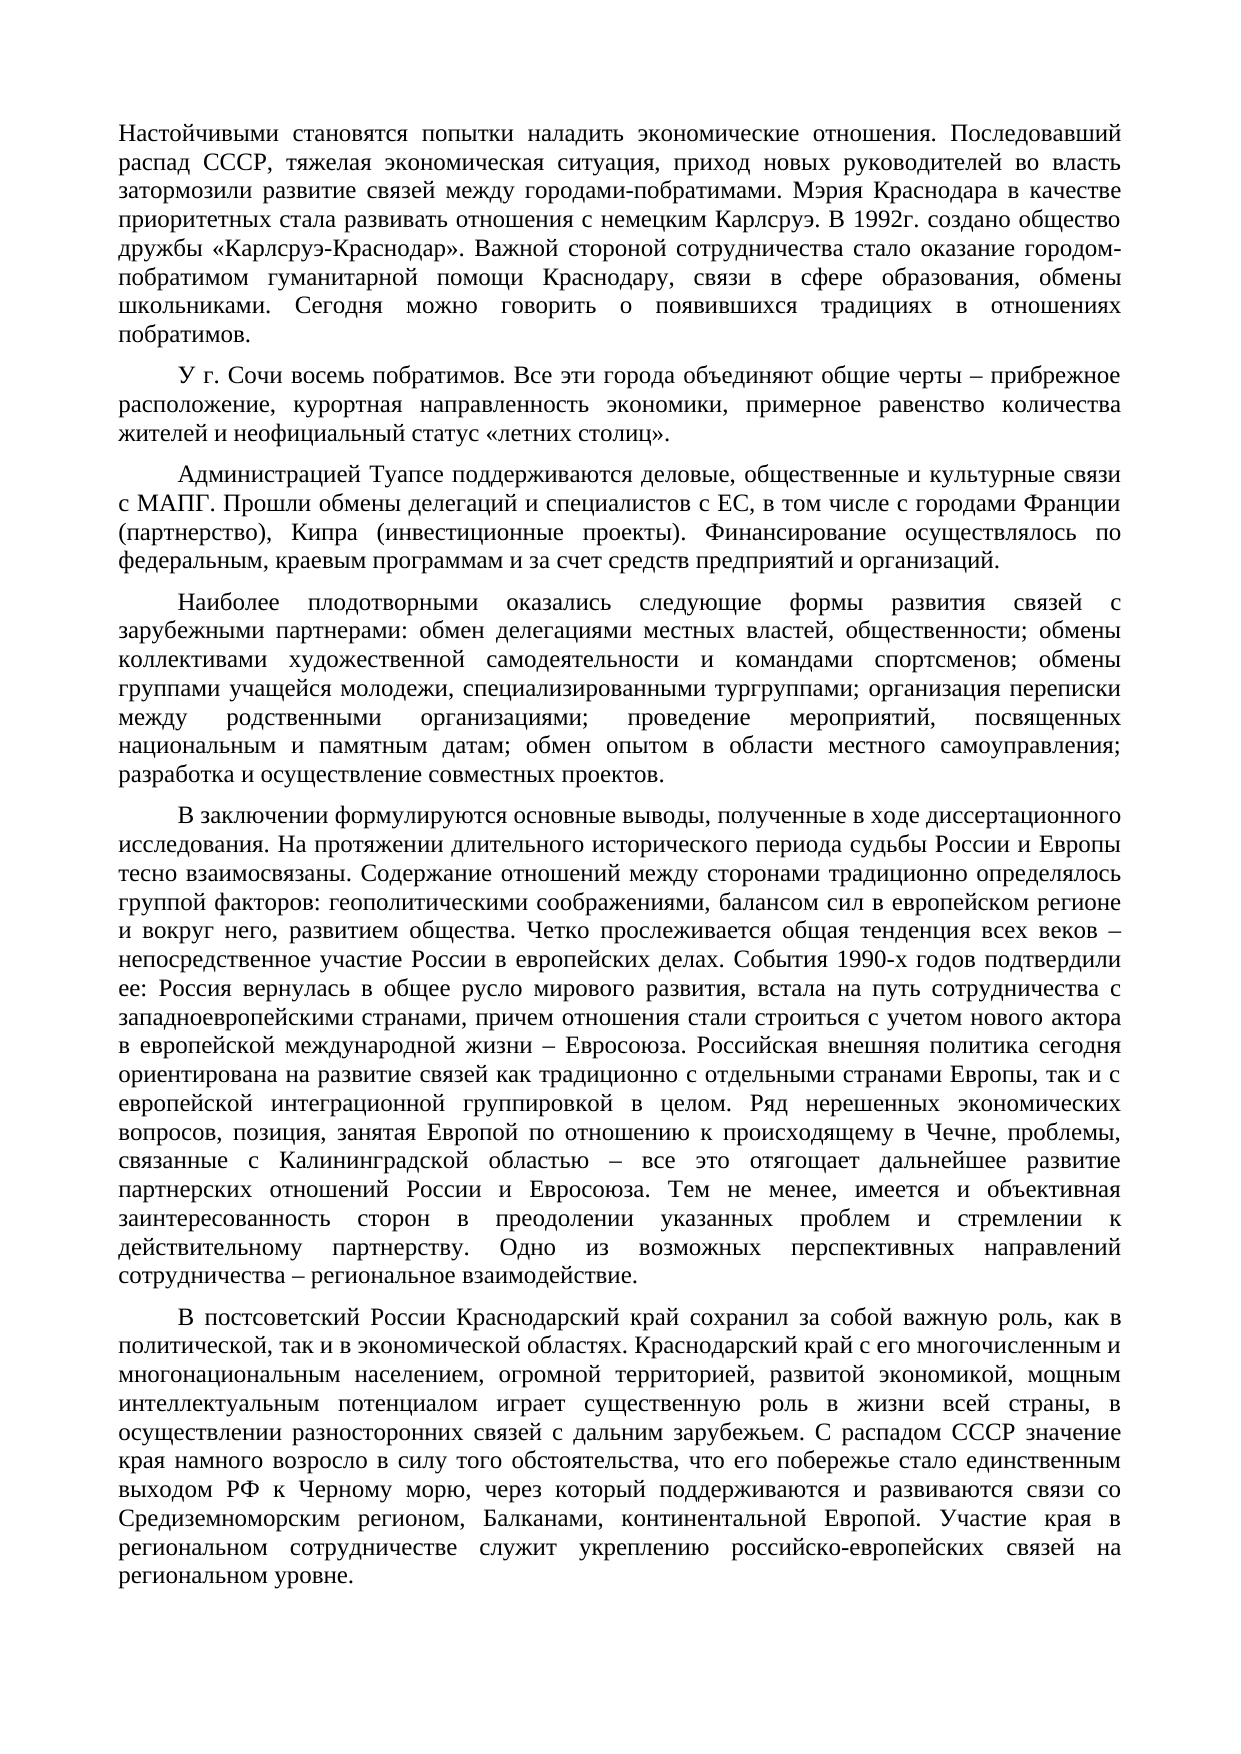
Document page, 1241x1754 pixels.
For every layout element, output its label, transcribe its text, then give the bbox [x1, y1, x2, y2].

text В постсоветский России Краснодарский край сохранил за собой важную роль, как в политической, так и в экономической областях. Краснодарский край с его многочисленным и многонациональным населением, огромной территорией, развитой экономикой, мощным интеллектуальным потенциалом играет существенную роль в жизни всей страны, в осуществлении разносторонних связей с дальним зарубежьем. С распадом СССР значение края намного возросло в силу того обстоятельства, что его побережье стало единственным выходом РФ к Черному морю, через который поддерживаются и развиваются связи со Средиземноморским регионом, Балканами, континентальной Европой. Участие края в региональном сотрудничестве служит укреплению российско-европейских связей на региональном уровне. [118, 1302, 1122, 1589]
text В заключении формулируются основные выводы, полученные в ходе диссертационного исследования. На протяжении длительного исторического периода судьбы России и Европы тесно взаимосвязаны. Содержание отношений между сторонами традиционно определялось группой факторов: геополитическими соображениями, балансом сил в европейском регионе и вокруг него, развитием общества. Четко прослеживается общая тенденция всех веков – непосредственное участие России в европейских делах. События 1990-х годов подтвердили ее: Россия вернулась в общее русло мирового развития, встала на путь сотрудничества с западноевропейскими странами, причем отношения стали строиться с учетом нового актора в европейской международной жизни – Евросоюза. Российская внешняя политика сегодня ориентирована на развитие связей как традиционно с отдельными странами Европы, так и с европейской интеграционной группировкой в целом. Ряд нерешенных экономических вопросов, позиция, занятая Европой по отношению к происходящему в Чечне, проблемы, связанные с Калининградской областью – все это отягощает дальнейшее развитие партнерских отношений России и Евросоюза. Тем не менее, имеется и объективная заинтересованность сторон в преодолении указанных проблем и стремлении к действительному партнерству. Одно из возможных перспективных направлений сотрудничества – региональное взаимодействие. [118, 801, 1122, 1289]
text Наиболее плодотворными оказались следующие формы развития связей с зарубежными партнерами: обмен делегациями местных властей, общественности; обмены коллективами художественной самодеятельности и командами спортсменов; обмены группами учащейся молодежи, специализированными тургруппами; организация переписки между родственными организациями; проведение мероприятий, посвященных национальным и памятным датам; обмен опытом в области местного самоуправления; разработка и осуществление совместных проектов. [118, 587, 1122, 788]
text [118, 118, 1122, 348]
text Администрацией Туапсе поддерживаются деловые, общественные и культурные связи с МАПГ. Прошли обмены делегаций и специалистов с ЕС, в том числе с городами Франции (партнерство), Кипра (инвестиционные проекты). Финансирование осуществлялось по федеральным, краевым программам и за счет средств предприятий и организаций. [118, 459, 1122, 574]
text У г. Сочи восемь побратимов. Все эти города объединяют общие черты – прибрежное расположение, курортная направленность экономики, примерное равенство количества жителей и неофициальный статус «летних столиц». [118, 361, 1122, 447]
